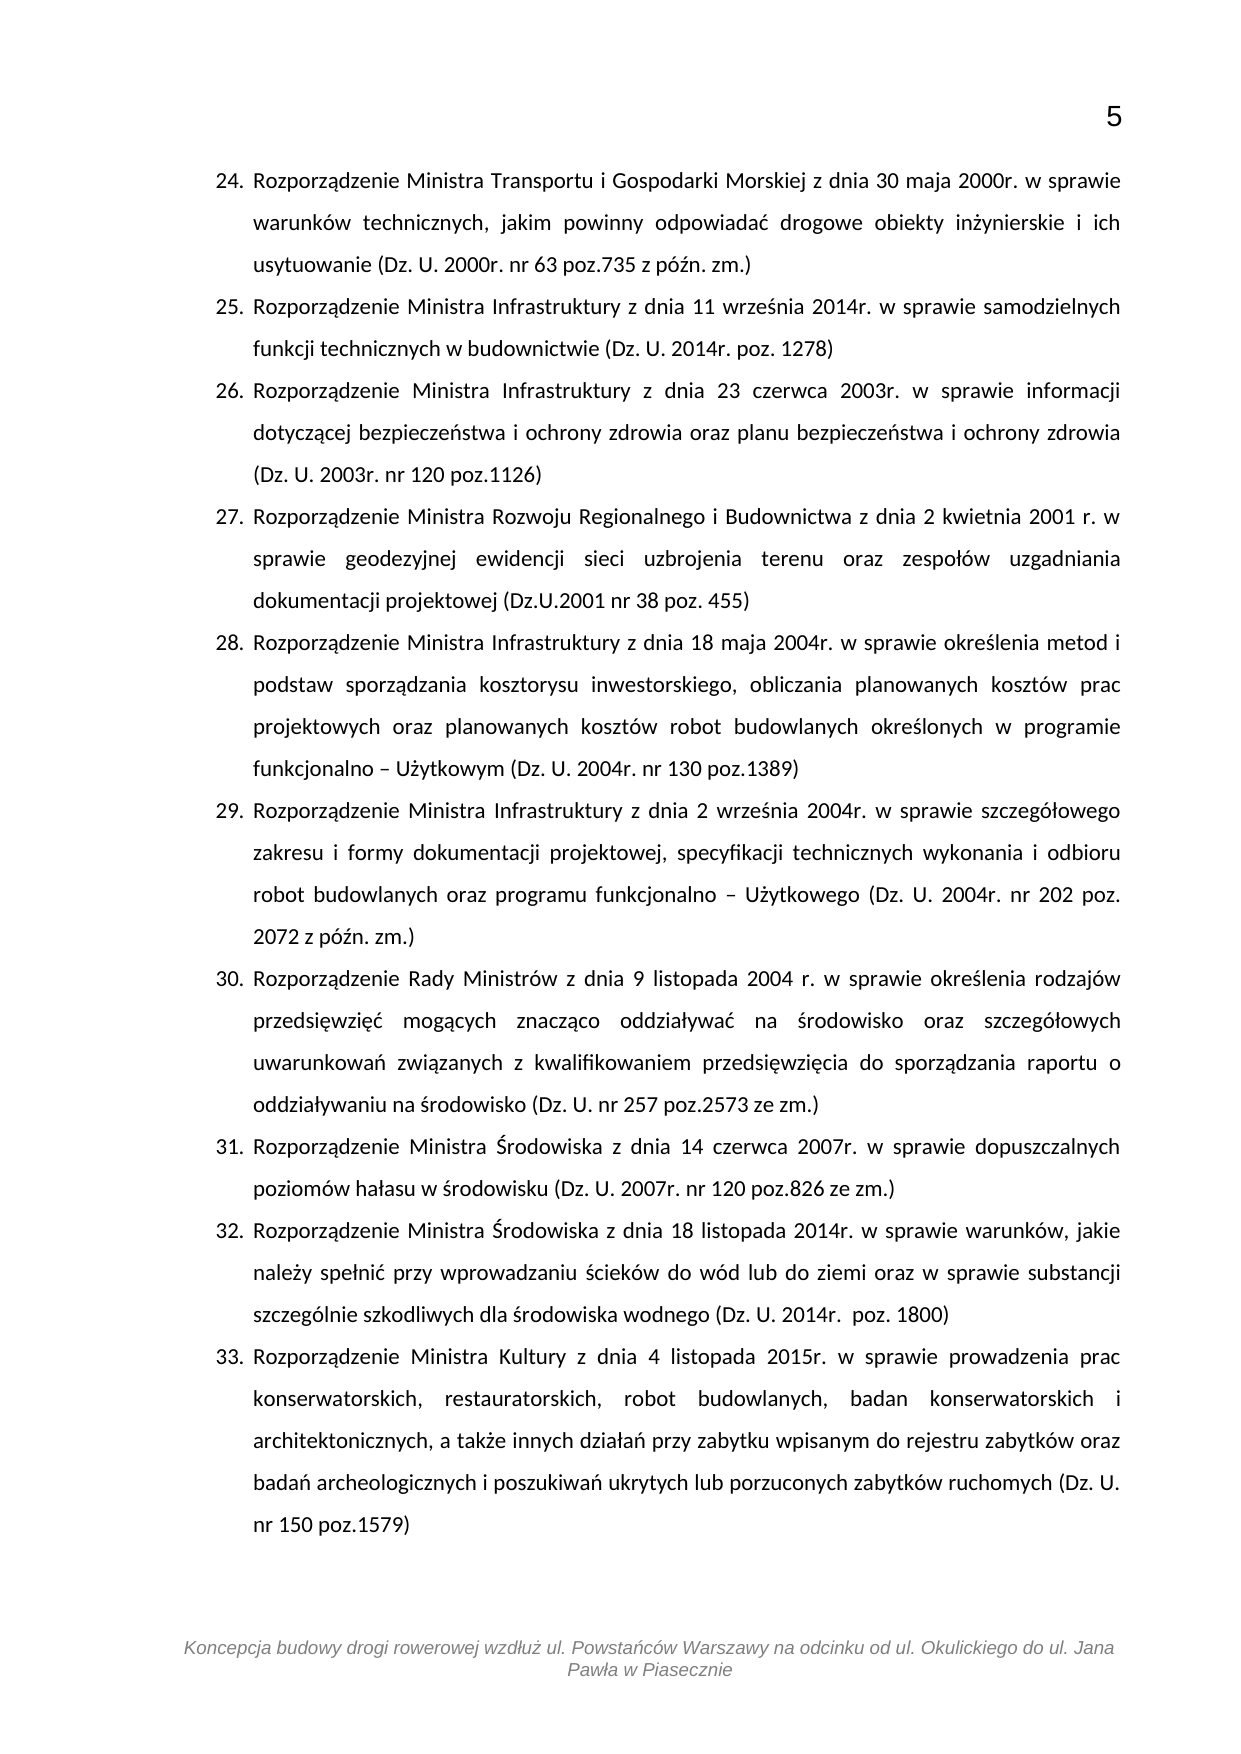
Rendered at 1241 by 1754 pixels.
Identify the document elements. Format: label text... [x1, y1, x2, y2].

list Rozporządzenie Ministra Infrastruktury z dnia 23 czerwca 2003r. w sprawie informacji dotyczącej bezpieczeństwa i ochrony zdrowia oraz planu bezpieczeństwa i ochrony zdrowia (Dz. U. 2003r. nr 120 poz.1126) [215, 376, 1122, 488]
list Rozporządzenie Rady Ministrów z dnia 9 listopada 2004 r. w sprawie określenia rodzajów przedsięwzięć mogących znacząco oddziaływać na środowisko oraz szczegółowych uwarunkowań związanych z kwalifikowaniem przedsięwzięcia do sporządzania raportu o oddziaływaniu na środowisko (Dz. U. nr 257 poz.2573 ze zm.) [215, 964, 1122, 1118]
list Rozporządzenie Ministra Infrastruktury z dnia 18 maja 2004r. w sprawie określenia metod i podstaw sporządzania kosztorysu inwestorskiego, obliczania planowanych kosztów prac projektowych oraz planowanych kosztów robot budowlanych określonych w programie funkcjonalno – Użytkowym (Dz. U. 2004r. nr 130 poz.1389) [215, 628, 1122, 782]
list Rozporządzenie Ministra Transportu i Gospodarki Morskiej z dnia 30 maja 2000r. w sprawie warunków technicznych, jakim powinny odpowiadać drogowe obiekty inżynierskie i ich usytuowanie (Dz. U. 2000r. nr 63 poz.735 z późn. zm.) [215, 166, 1122, 278]
list Rozporządzenie Ministra Infrastruktury z dnia 2 września 2004r. w sprawie szczegółowego zakresu i formy dokumentacji projektowej, specyfikacji technicznych wykonania i odbioru robot budowlanych oraz programu funkcjonalno – Użytkowego (Dz. U. 2004r. nr 202 poz. 2072 z późn. zm.) [215, 796, 1122, 950]
list Rozporządzenie Ministra Infrastruktury z dnia 11 września 2014r. w sprawie samodzielnych funkcji technicznych w budownictwie (Dz. U. 2014r. poz. 1278) [215, 292, 1122, 362]
list Rozporządzenie Ministra Środowiska z dnia 18 listopada 2014r. w sprawie warunków, jakie należy spełnić przy wprowadzaniu ścieków do wód lub do ziemi oraz w sprawie substancji szczególnie szkodliwych dla środowiska wodnego (Dz. U. 2014r. poz. 1800) [215, 1216, 1122, 1328]
list Rozporządzenie Ministra Rozwoju Regionalnego i Budownictwa z dnia 2 kwietnia 2001 r. w sprawie geodezyjnej ewidencji sieci uzbrojenia terenu oraz zespołów uzgadniania dokumentacji projektowej (Dz.U.2001 nr 38 poz. 455) [215, 502, 1122, 614]
list Rozporządzenie Ministra Kultury z dnia 4 listopada 2015r. w sprawie prowadzenia prac konserwatorskich, restauratorskich, robot budowlanych, badan konserwatorskich i architektonicznych, a także innych działań przy zabytku wpisanym do rejestru zabytków oraz badań archeologicznych i poszukiwań ukrytych lub porzuconych zabytków ruchomych (Dz. U. nr 150 poz.1579) [215, 1342, 1122, 1538]
list Rozporządzenie Ministra Środowiska z dnia 14 czerwca 2007r. w sprawie dopuszczalnych poziomów hałasu w środowisku (Dz. U. 2007r. nr 120 poz.826 ze zm.) [215, 1132, 1122, 1202]
